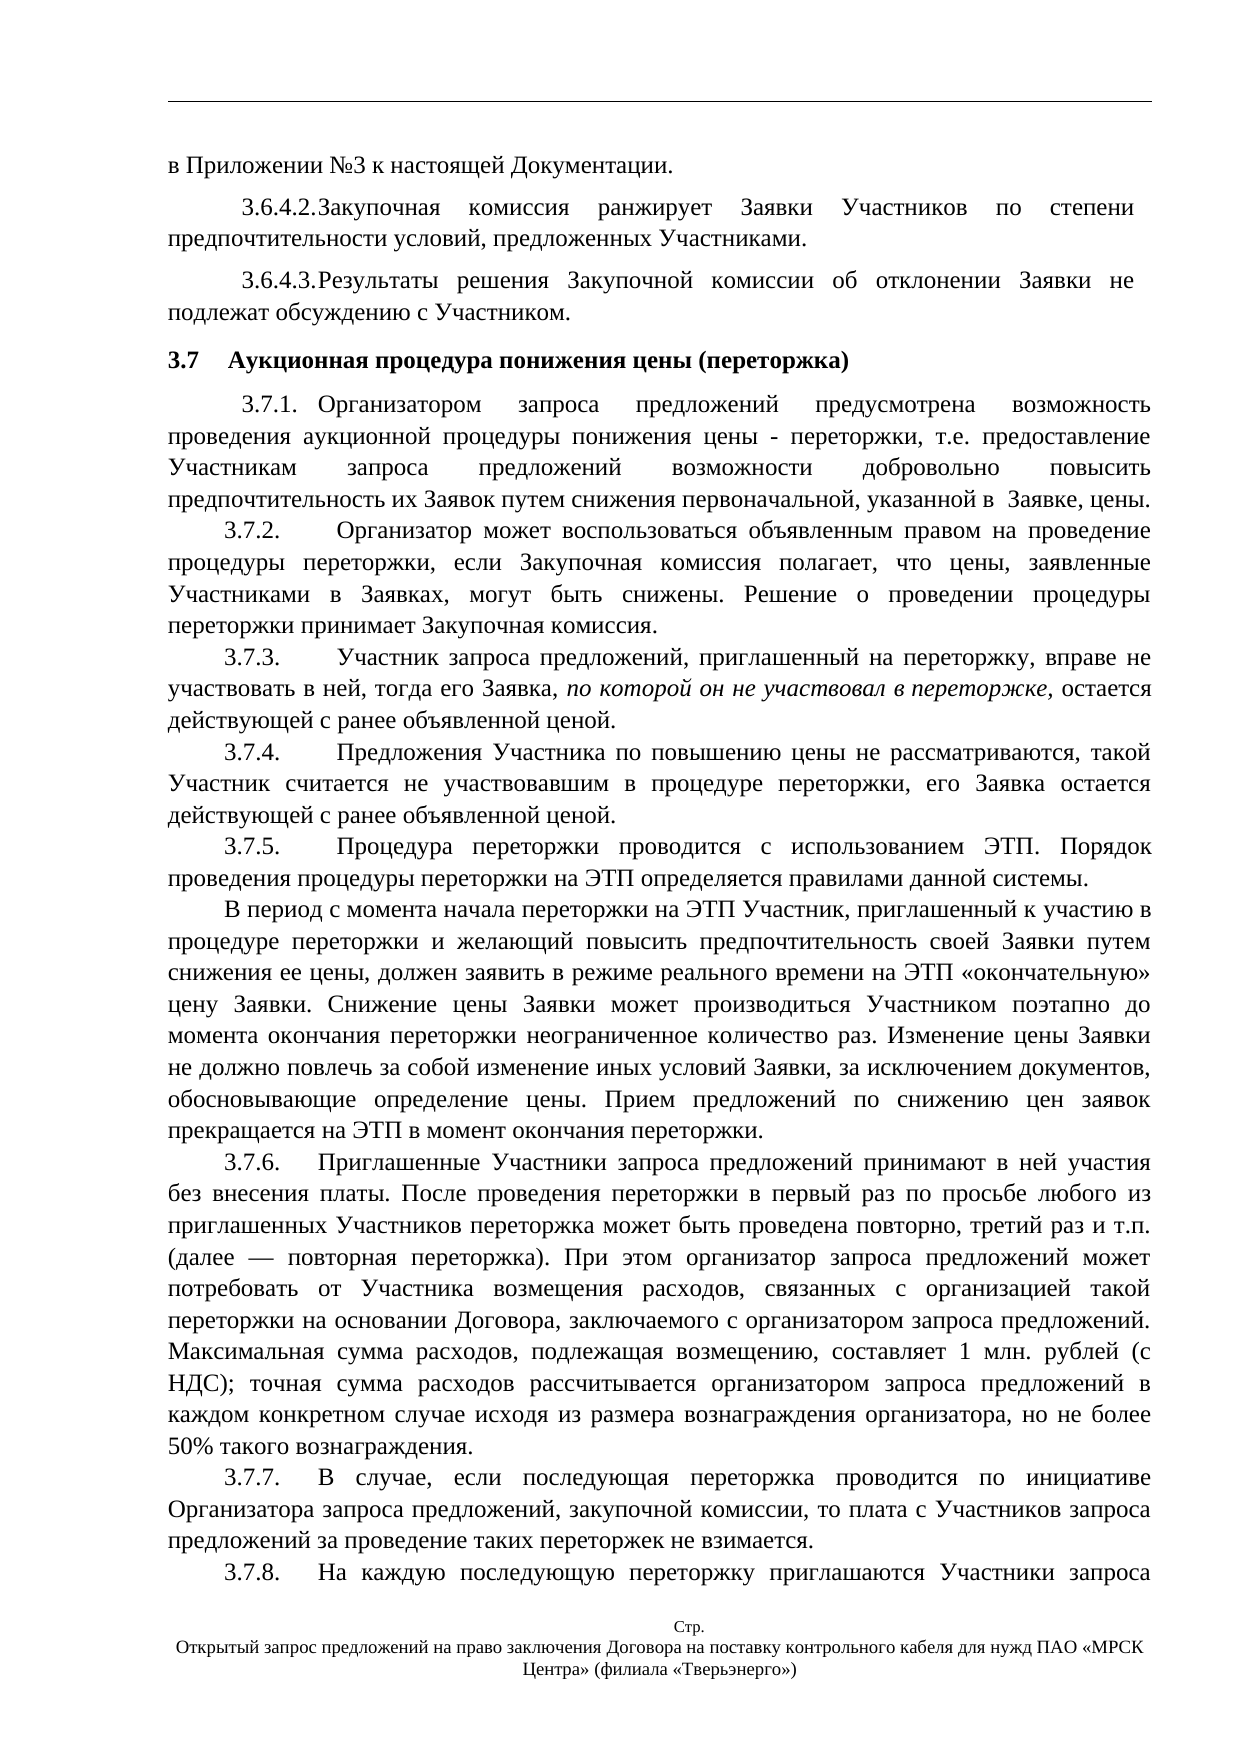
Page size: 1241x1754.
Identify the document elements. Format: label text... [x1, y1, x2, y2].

list Приглашенные Участники запроса предложений принимают в ней участия без внесения платы. После проведения переторжки в первый раз по просьбе любого из приглашенных Участников переторжка может быть проведена повторно, третий раз и т.п. (далее — повторная переторжка). При этом организатор запроса предложений может потребовать от Участника возмещения расходов, связанных с организацией такой переторжки на основании Договора, заключаемого с организатором запроса предложений. Максимальная сумма расходов, подлежащая возмещению, составляет 1 млн. рублей (с НДС); точная сумма расходов рассчитывается организатором запроса предложений в каждом конкретном случае исходя из размера вознаграждения организатора, но не более 50% такого вознаграждения. [168, 1147, 1152, 1460]
list Участник запроса предложений, приглашенный на переторжку, вправе не участвовать в ней, тогда его Заявка, по которой он не участвовал в переторжке, остается действующей с ранее объявленной ценой. [168, 642, 1152, 734]
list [168, 1557, 1152, 1586]
text В период с момента начала переторжки на ЭТП Участник, приглашенный к участию в процедуре переторжки и желающий повысить предпочтительность своей Заявки путем снижения ее цены, должен заявить в режиме реального времени на ЭТП «окончательную» цену Заявки. Снижение цены Заявки может производиться Участником поэтапно до момента окончания переторжки неограниченное количество раз. Изменение цены Заявки не должно повлечь за собой изменение иных условий Заявки, за исключением документов, обосновывающие определение цены. Прием предложений по снижению цен заявок прекращается на ЭТП в момент окончания переторжки. [168, 894, 1152, 1144]
list Процедура переторжки проводится с использованием ЭТП. Порядок проведения процедуры переторжки на ЭТП определяется правилами данной системы. [168, 831, 1152, 892]
list Организатор может воспользоваться объявленным правом на проведение процедуры переторжки, если Закупочная комиссия полагает, что цены, заявленные Участниками в Заявках, могут быть снижены. Решение о проведении процедуры переторжки принимает Закупочная комиссия. [168, 516, 1152, 639]
list Закупочная комиссия ранжирует Заявки Участников по степени предпочтительности условий, предложенных Участниками. [168, 192, 1135, 252]
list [168, 150, 1135, 179]
list Результаты решения Закупочной комиссии об отклонении Заявки не подлежат обсуждению с Участником. [168, 266, 1135, 326]
list Предложения Участника по повышению цены не рассматриваются, такой Участник считается не участвовавшим в процедуре переторжки, его Заявка остается действующей с ранее объявленной ценой. [168, 737, 1152, 828]
list Организатором запроса предложений предусмотрена возможность проведения аукционной процедуры понижения цены - переторжки, т.е. предоставление Участникам запроса предложений возможности добровольно повысить предпочтительность их Заявок путем снижения первоначальной, указанной в Заявке, цены. [168, 389, 1152, 513]
subtitle Аукционная процедура понижения цены (переторжка) [168, 345, 1152, 374]
list В случае, если последующая переторжка проводится по инициативе Организатора запроса предложений, закупочной комиссии, то плата с Участников запроса предложений за проведение таких переторжек не взимается. [168, 1462, 1152, 1554]
